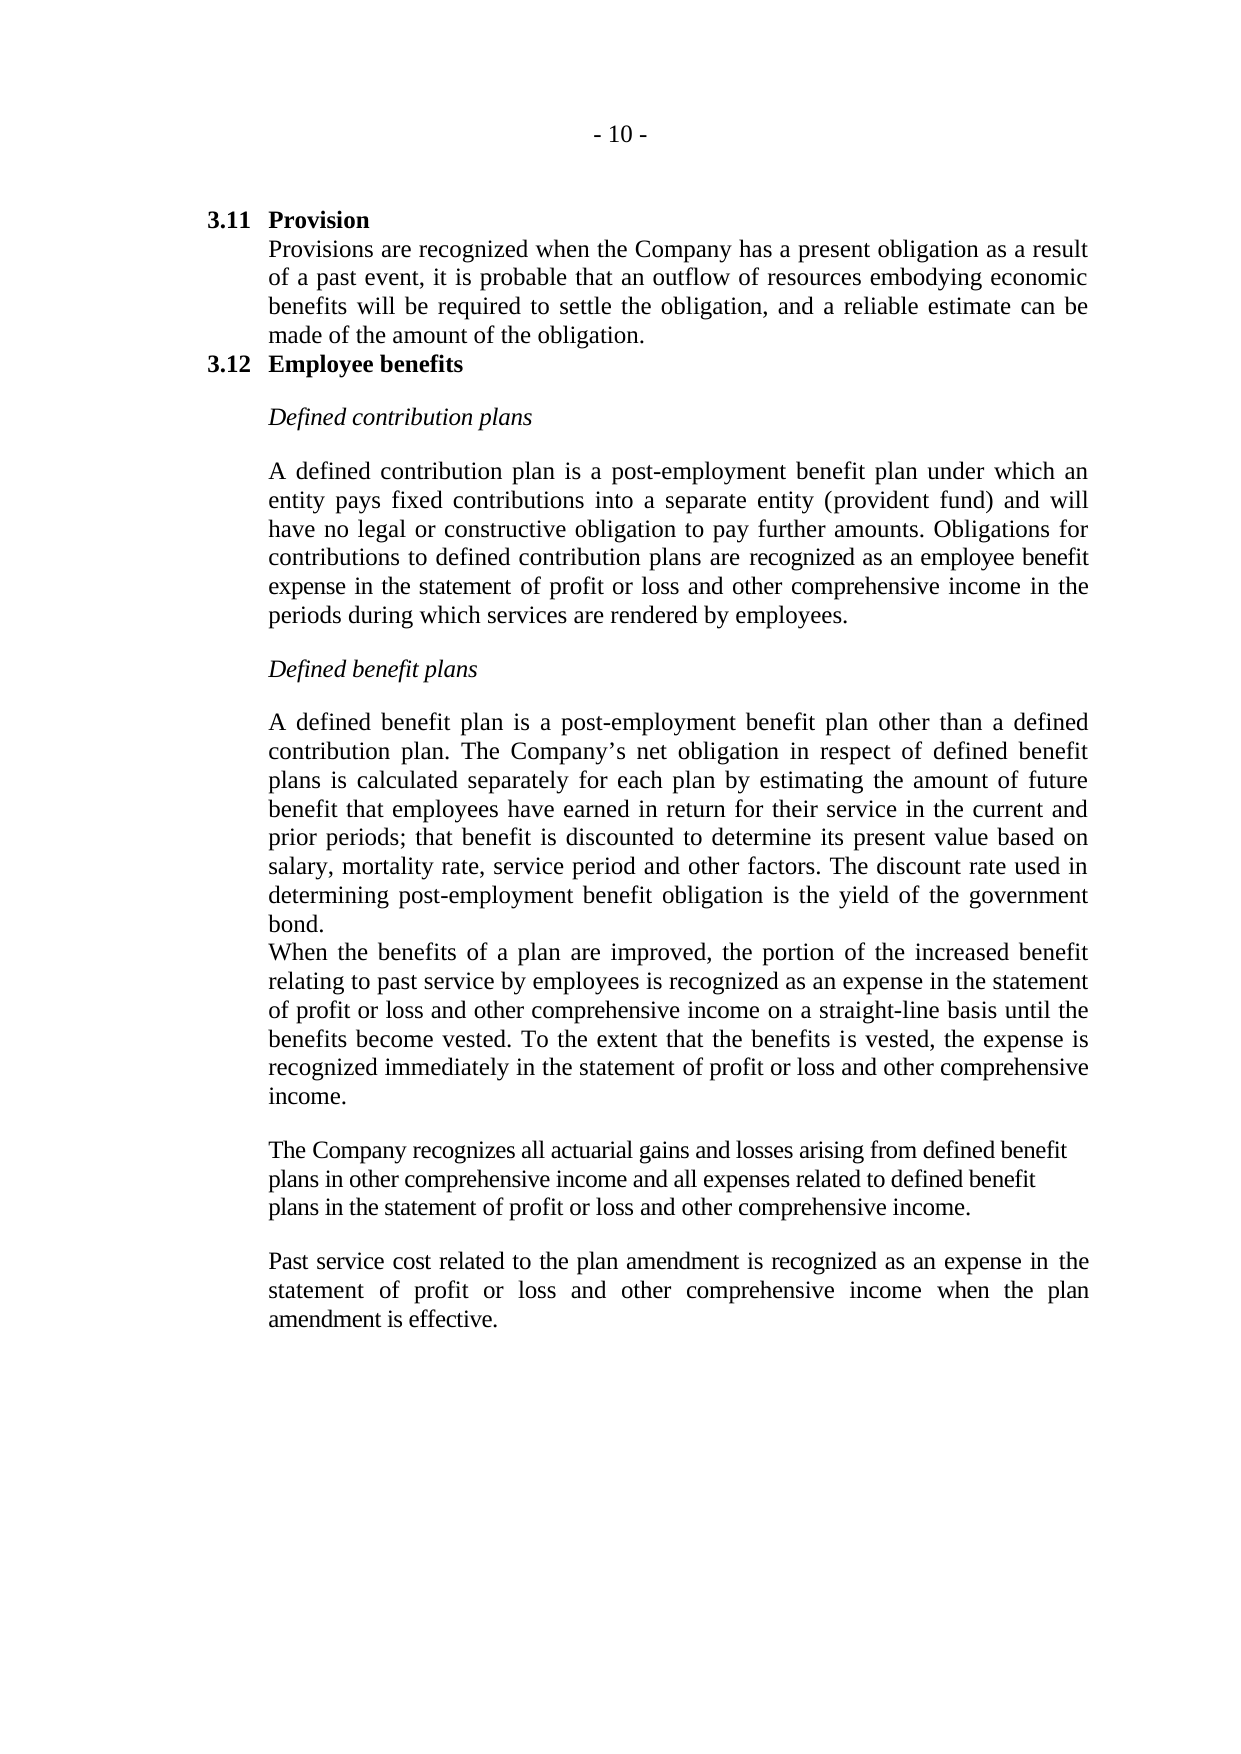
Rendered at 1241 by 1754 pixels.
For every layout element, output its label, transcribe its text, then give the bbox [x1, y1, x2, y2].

text Past service cost related to the plan amendment is recognized as an expense in the statement of profit or loss and other comprehensive income when the plan amendment is effective. [268, 1246, 1089, 1332]
text 3.12 Employee benefits [207, 349, 1089, 377]
text When the benefits of a plan are improved, the portion of the increased benefit relating to past service by employees is recognized as an expense in the statement of profit or loss and other comprehensive income on a straight-line basis until the benefits become vested. To the extent that the benefits is vested, the expense is recognized immediately in the statement of profit or loss and other comprehensive income. [268, 937, 1089, 1110]
text 3.11 Provision [207, 205, 1089, 234]
text Defined contribution plans [268, 402, 1089, 431]
text A defined contribution plan is a post-employment benefit plan under which an entity pays fixed contributions into a separate entity (provident fund) and will have no legal or constructive obligation to pay further amounts. Obligations for contributions to defined contribution plans are recognized as an employee benefit expense in the statement of profit or loss and other comprehensive income in the periods during which services are rendered by employees. [268, 456, 1089, 629]
text A defined benefit plan is a post-employment benefit plan other than a defined contribution plan. The Company’s net obligation in respect of defined benefit plans is calculated separately for each plan by estimating the amount of future benefit that employees have earned in return for their service in the current and prior periods; that benefit is discounted to determine its present value based on salary, mortality rate, service period and other factors. The discount rate used in determining post-employment benefit obligation is the yield of the government bond. [268, 707, 1089, 937]
text The Company recognizes all actuarial gains and losses arising from defined benefit plans in other comprehensive income and all expenses related to defined benefit plans in the statement of profit or loss and other comprehensive income. [268, 1135, 1089, 1221]
text Provisions are recognized when the Company has a present obligation as a result of a past event, it is probable that an outflow of resources embodying economic benefits will be required to settle the obligation, and a reliable estimate can be made of the amount of the obligation. [268, 234, 1089, 349]
text Defined benefit plans [268, 654, 1089, 682]
